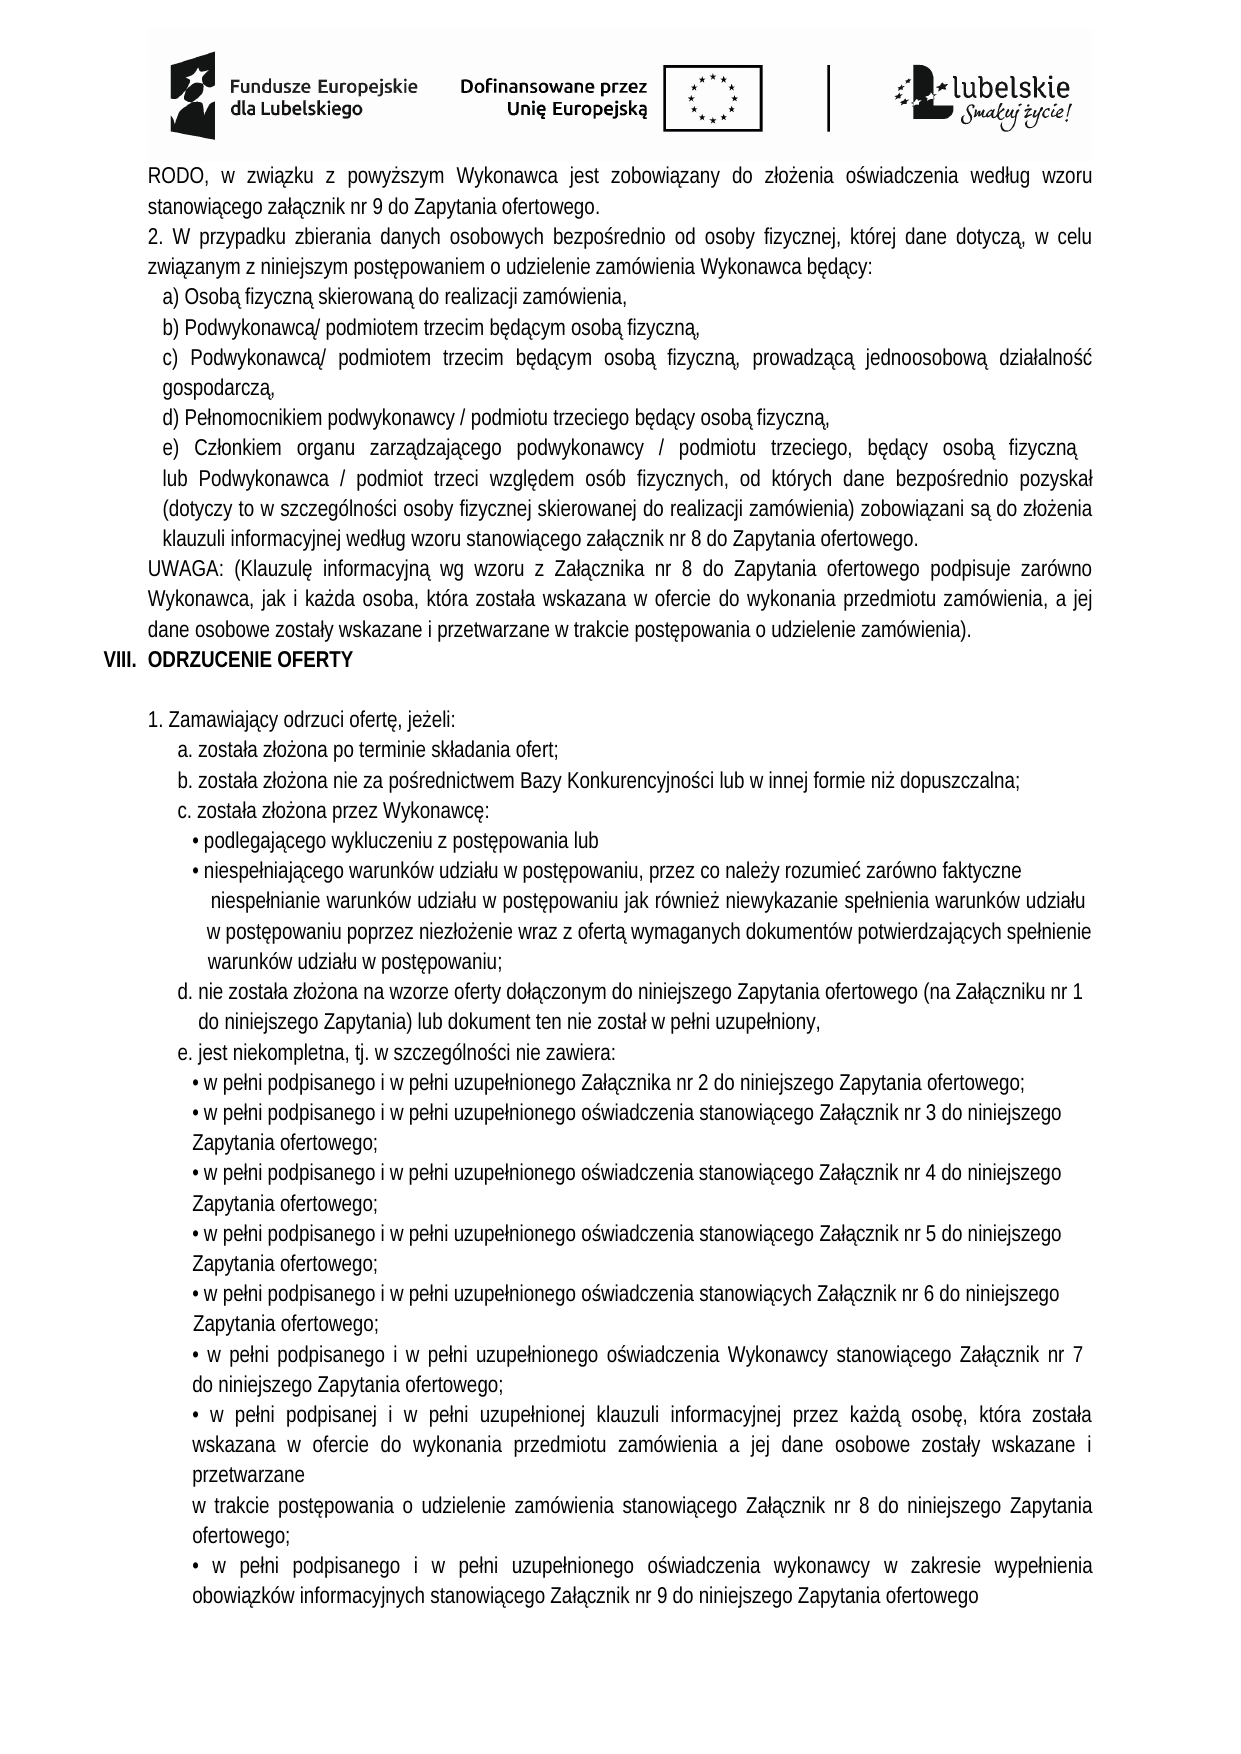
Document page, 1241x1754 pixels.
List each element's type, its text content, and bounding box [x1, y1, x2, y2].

text • w pełni podpisanego i w pełni uzupełnionego oświadczenia stanowiącego Załącznik nr 3 do niniejszego [103, 1099, 1093, 1125]
text d. nie została złożona na wzorze oferty dołączonym do niniejszego Zapytania ofertowego (na Załączniku nr 1 [177, 978, 1093, 1004]
text • w pełni podpisanego i w pełni uzupełnionego oświadczenia stanowiących Załącznik nr 6 do niniejszego [103, 1280, 1093, 1307]
text c. została złożona przez Wykonawcę: [103, 797, 1093, 823]
text • w pełni podpisanego i w pełni uzupełnionego oświadczenia Wykonawcy stanowiącego Załącznik nr 7 do niniejszego Zapytania ofertowego; [192, 1341, 1093, 1397]
text e) Członkiem organu zarządzającego podwykonawcy / podmiotu trzeciego, będący osobą fizyczną lub Podwykonawca / podmiot trzeci względem osób fizycznych, od których dane bezpośrednio pozyskał (dotyczy to w szczególności osoby fizycznej skierowanej do realizacji zamówienia) zobowiązani są do złożenia klauzuli informacyjnej według wzoru stanowiącego załącznik nr 8 do Zapytania ofertowego. [162, 434, 1093, 551]
text b. została złożona nie za pośrednictwem Bazy Konkurencyjności lub w innej formie niż dopuszczalna; [103, 767, 1093, 793]
text Zapytania ofertowego; [103, 1250, 1093, 1276]
text • w pełni podpisanego i w pełni uzupełnionego oświadczenia stanowiącego Załącznik nr 5 do niniejszego [103, 1220, 1093, 1246]
text VIII. ODRZUCENIE OFERTY [103, 646, 1093, 672]
text • w pełni podpisanego i w pełni uzupełnionego oświadczenia wykonawcy w zakresie wypełnienia obowiązków informacyjnych stanowiącego Załącznik nr 9 do niniejszego Zapytania ofertowego [192, 1552, 1093, 1609]
text • w pełni podpisanej i w pełni uzupełnionej klauzuli informacyjnej przez każdą osobę, która została wskazana w ofercie do wykonania przedmiotu zamówienia a jej dane osobowe zostały wskazane i przetwarzane w trakcie postępowania o udzielenie zamówienia stanowiącego Załącznik nr 8 do niniejszego Zapytania ofertowego; [192, 1401, 1093, 1548]
text • w pełni podpisanego i w pełni uzupełnionego Załącznika nr 2 do niniejszego Zapytania ofertowego; [103, 1069, 1093, 1095]
picture [147, 29, 1093, 162]
text • podlegającego wykluczeniu z postępowania lub [118, 827, 1093, 853]
text a) Osobą fizyczną skierowaną do realizacji zamówienia, [162, 283, 1093, 310]
text warunków udziału w postępowaniu; [118, 948, 1093, 974]
text c) Podwykonawcą/ podmiotem trzecim będącym osobą fizyczną, prowadzącą jednoosobową działalność gospodarczą, [162, 344, 1093, 400]
text e. jest niekompletna, tj. w szczególności nie zawiera: [103, 1038, 1093, 1065]
text Zapytania ofertowego; [103, 1129, 1093, 1156]
text niespełnianie warunków udziału w postępowaniu jak również niewykazanie spełnienia warunków udziału w postępowaniu poprzez niezłożenie wraz z ofertą wymaganych dokumentów potwierdzających spełnienie [118, 887, 1093, 944]
text 1. Zamawiający odrzuci ofertę, jeżeli: [103, 706, 1093, 733]
text a. została złożona po terminie składania ofert; [103, 736, 1093, 763]
text 2. W przypadku zbierania danych osobowych bezpośrednio od osoby fizycznej, której dane dotyczą, w celu związanym z niniejszym postępowaniem o udzielenie zamówienia Wykonawca będący: [148, 223, 1093, 279]
text d) Pełnomocnikiem podwykonawcy / podmiotu trzeciego będący osobą fizyczną, [162, 404, 1093, 431]
text do niniejszego Zapytania) lub dokument ten nie został w pełni uzupełniony, [177, 1008, 1093, 1035]
text • w pełni podpisanego i w pełni uzupełnionego oświadczenia stanowiącego Załącznik nr 4 do niniejszego [103, 1159, 1093, 1186]
text Zapytania ofertowego; [103, 1189, 1093, 1216]
text • niespełniającego warunków udziału w postępowaniu, przez co należy rozumieć zarówno faktyczne [118, 857, 1093, 884]
text Zapytania ofertowego; [103, 1310, 1093, 1337]
text UWAGA: (Klauzulę informacyjną wg wzoru z Załącznika nr 8 do Zapytania ofertowego podpisuje zarówno Wykonawca, jak i każda osoba, która została wskazana w ofercie do wykonania przedmiotu zamówienia, a jej dane osobowe zostały wskazane i przetwarzane w trakcie postępowania o udzielenie zamówienia). [148, 555, 1093, 642]
text b) Podwykonawcą/ podmiotem trzecim będącym osobą fizyczną, [162, 313, 1093, 340]
